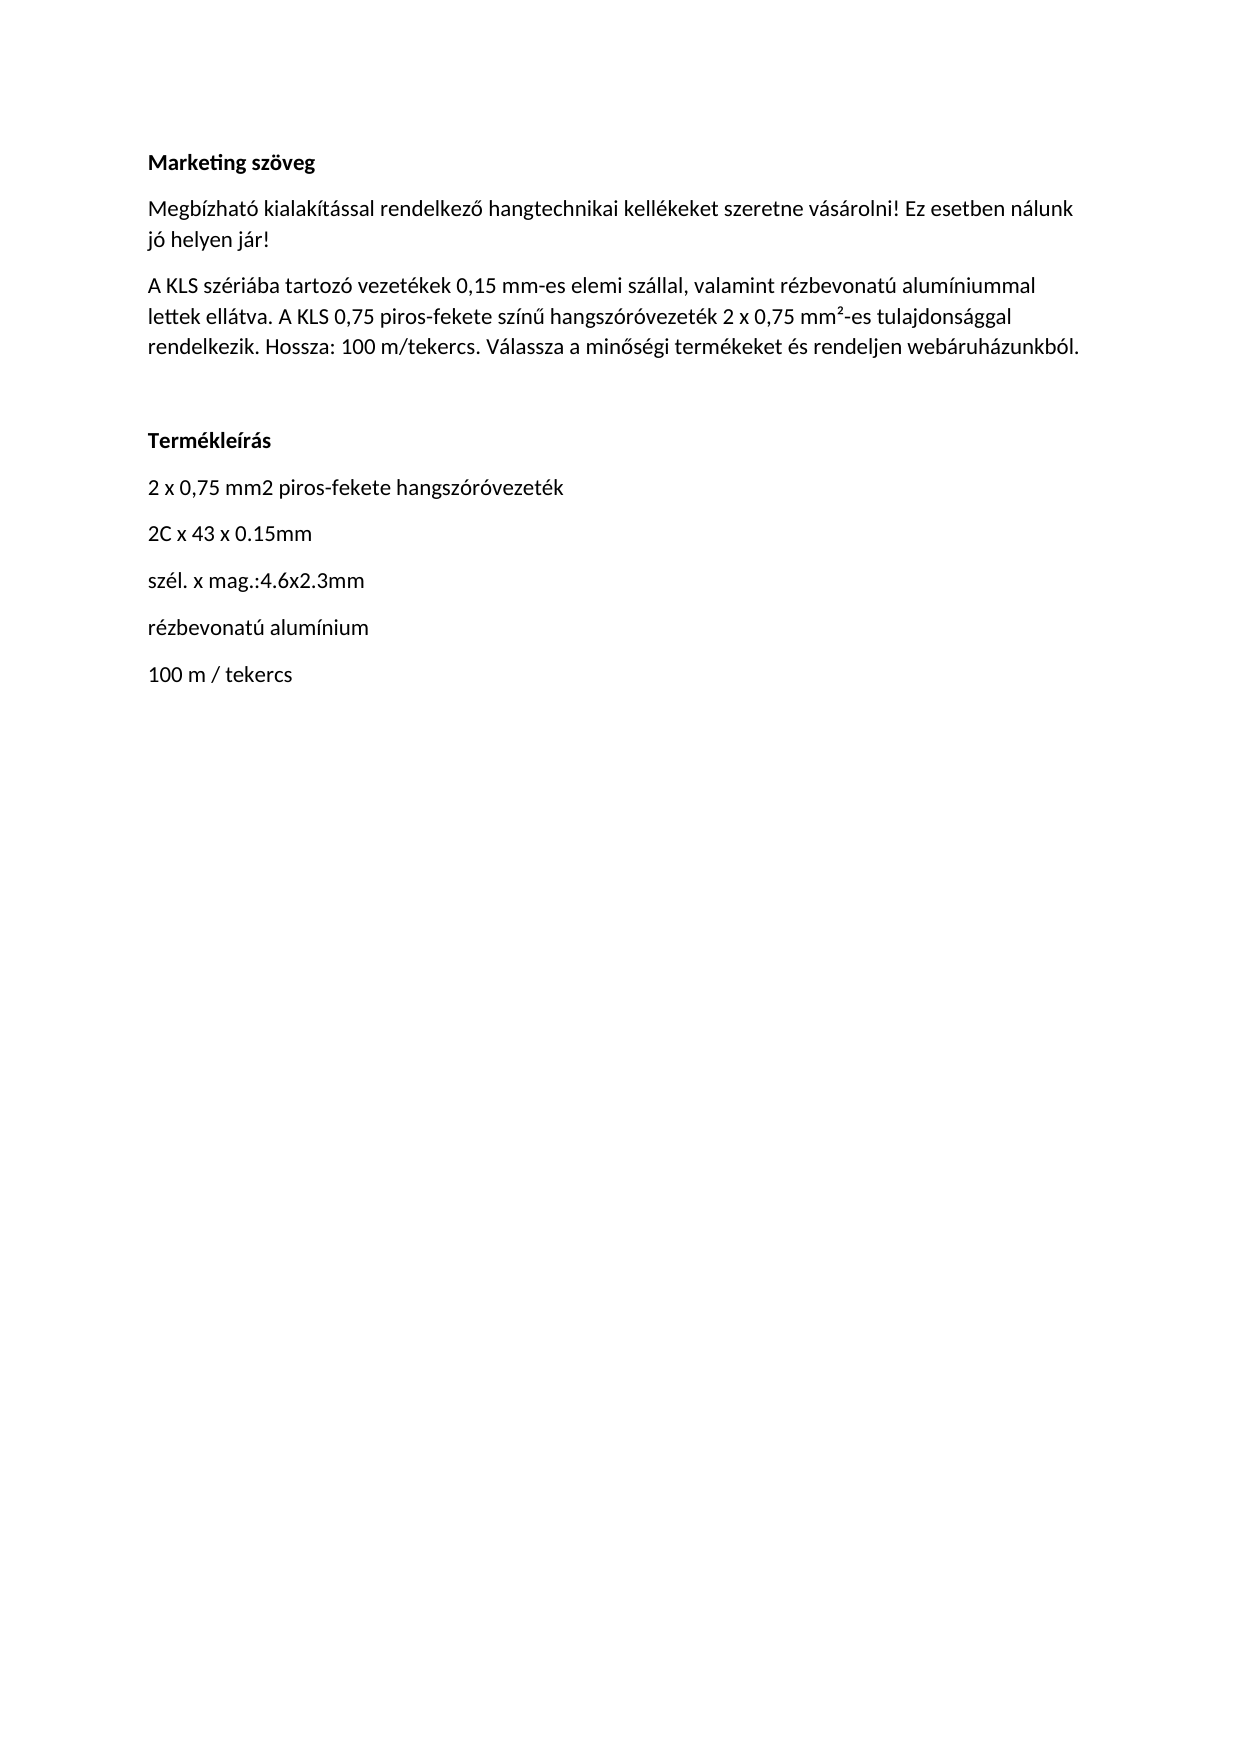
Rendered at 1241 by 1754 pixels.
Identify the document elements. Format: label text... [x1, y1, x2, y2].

text Termékleírás [148, 426, 1093, 454]
text 2C x 43 x 0.15mm [148, 519, 1093, 547]
text Marketing szöveg [148, 148, 1093, 176]
text 100 m / tekercs [148, 660, 1093, 688]
text Megbízható kialakítással rendelkező hangtechnikai kellékeket szeretne vásárolni! Ez esetben nálunk jó helyen jár! [148, 194, 1093, 253]
text 2 x 0,75 mm2 piros-fekete hangszóróvezeték [148, 473, 1093, 501]
text A KLS szériába tartozó vezetékek 0,15 mm-es elemi szállal, valamint rézbevonatú alumíniummal lettek ellátva. A KLS 0,75 piros-fekete színű hangszóróvezeték 2 x 0,75 mm²-es tulajdonsággal rendelkezik. Hossza: 100 m/tekercs. Válassza a minőségi termékeket és rendeljen webáruházunkból. [148, 272, 1093, 360]
text szél. x mag.:4.6x2.3mm [148, 566, 1093, 594]
text rézbevonatú alumínium [148, 613, 1093, 641]
